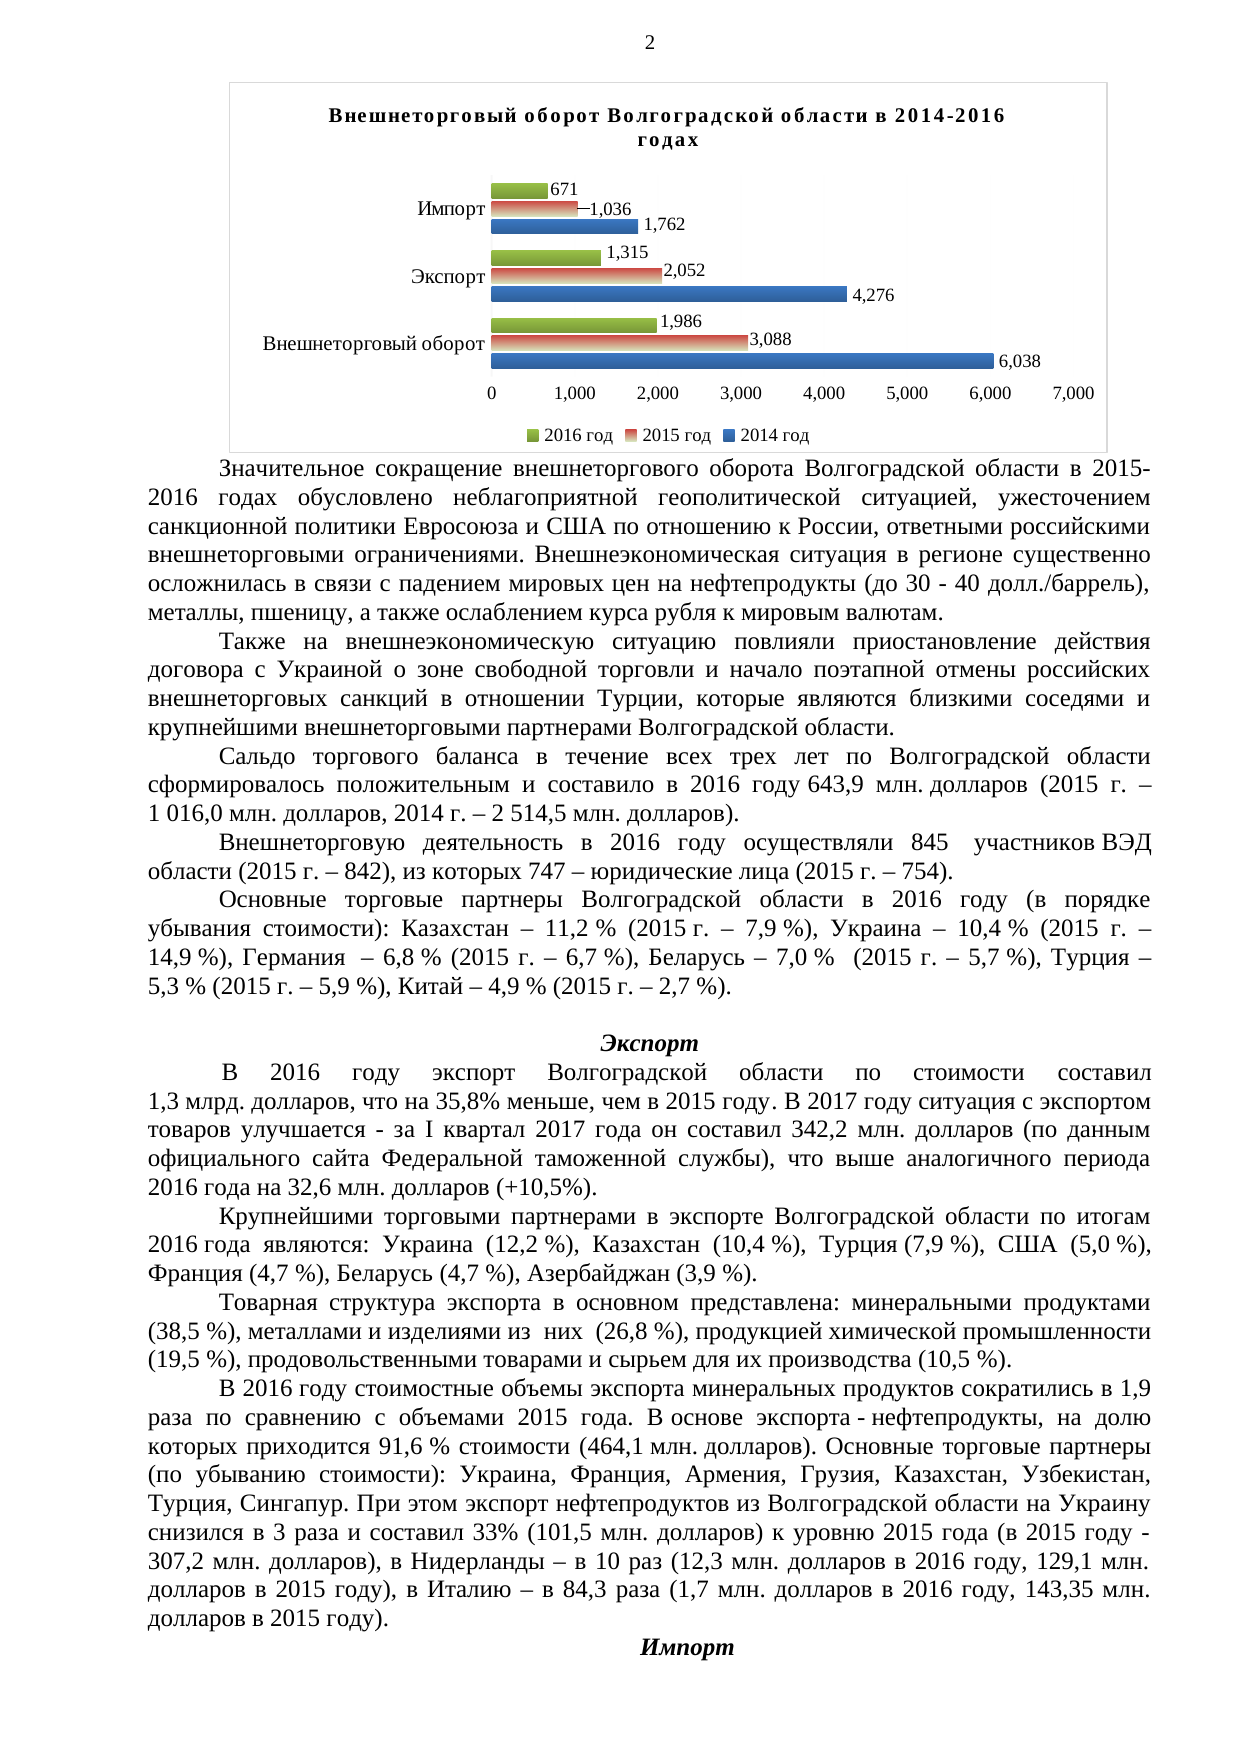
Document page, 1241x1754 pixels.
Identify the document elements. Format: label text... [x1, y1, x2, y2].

text Значительное сокращение внешнеторгового оборота Волгоградской области в 2015-2016 годах обусловлено неблагоприятной геополитической ситуацией, ужесточением санкционной политики Евросоюза и США по отношению к России, ответными российскими внешнеторговыми ограничениями. Внешнеэкономическая ситуация в регионе существенно осложнилась в связи с падением мировых цен на нефтепродукты (до 30 - 40 долл./баррель), металлы, пшеницу, а также ослаблением курса рубля к мировым валютам. [148, 82, 1152, 626]
text Крупнейшими торговыми партнерами в экспорте Волгоградской области по итогам 2016 года являются: Украина (12,2 %), Казахстан (10,4 %), Турция (7,9 %), США (5,0 %), Франция (4,7 %), Беларусь (4,7 %), Азербайджан (3,9 %). [148, 1201, 1152, 1287]
text Также на внешнеэкономическую ситуацию повлияли приостановление действия договора с Украиной о зоне свободной торговли и начало поэтапной отмены российских внешнеторговых санкций в отношении Турции, которые являются близкими соседями и крупнейшими внешнеторговыми партнерами Волгоградской области. [148, 626, 1152, 741]
text Экспорт [148, 1028, 1152, 1057]
text Сальдо торгового баланса в течение всех трех лет по Волгоградской области сформировалось положительным и составило в 2016 году 643,9 млн. долларов (2015 г. – 1 016,0 млн. долларов, 2014 г. – 2 514,5 млн. долларов). [148, 741, 1152, 827]
text Товарная структура экспорта в основном представлена: минеральными продуктами (38,5 %), металлами и изделиями из них (26,8 %), продукцией химической промышленности (19,5 %), продовольственными товарами и сырьем для их производства (10,5 %). [148, 1287, 1152, 1373]
text Импорт [148, 1632, 1152, 1661]
text В 2016 году экспорт Волгоградской области по стоимости составил 1,3 млрд. долларов, что на 35,8% меньше, чем в 2015 году. В 2017 году ситуация с экспортом товаров улучшается - за I квартал 2017 года он составил 342,2 млн. долларов (по данным официального сайта Федеральной таможенной службы), что выше аналогичного периода 2016 года на 32,6 млн. долларов (+10,5%). [148, 1057, 1152, 1201]
text Основные торговые партнеры Волгоградской области в 2016 году (в порядке убывания стоимости): Казахстан – 11,2 % (2015 г. – 7,9 %), Украина – 10,4 % (2015 г. – 14,9 %), Германия – 6,8 % (2015 г. – 6,7 %), Беларусь – 7,0 % (2015 г. – 5,7 %), Турция – 5,3 % (2015 г. – 5,9 %), Китай – 4,9 % (2015 г. – 2,7 %). [148, 884, 1152, 999]
text Внешнеторговую деятельность в 2016 году осуществляли 845 участников ВЭД области (2015 г. – 842), из которых 747 – юридические лица (2015 г. – 754). [148, 827, 1152, 884]
text В 2016 году стоимостные объемы экспорта минеральных продуктов сократились в 1,9 раза по сравнению с объемами 2015 года. В основе экспорта - нефтепродукты, на долю которых приходится 91,6 % стоимости (464,1 млн. долларов). Основные торговые партнеры (по убыванию стоимости): Украина, Франция, Армения, Грузия, Казахстан, Узбекистан, Турция, Сингапур. При этом экспорт нефтепродуктов из Волгоградской области на Украину снизился в 3 раза и составил 33% (101,5 млн. долларов) к уровню 2015 года (в 2015 году - 307,2 млн. долларов), в Нидерланды – в 10 раз (12,3 млн. долларов в 2016 году, 129,1 млн. долларов в 2015 году), в Италию – в 84,3 раза (1,7 млн. долларов в 2016 году, 143,35 млн. долларов в 2015 году). [148, 1373, 1152, 1632]
